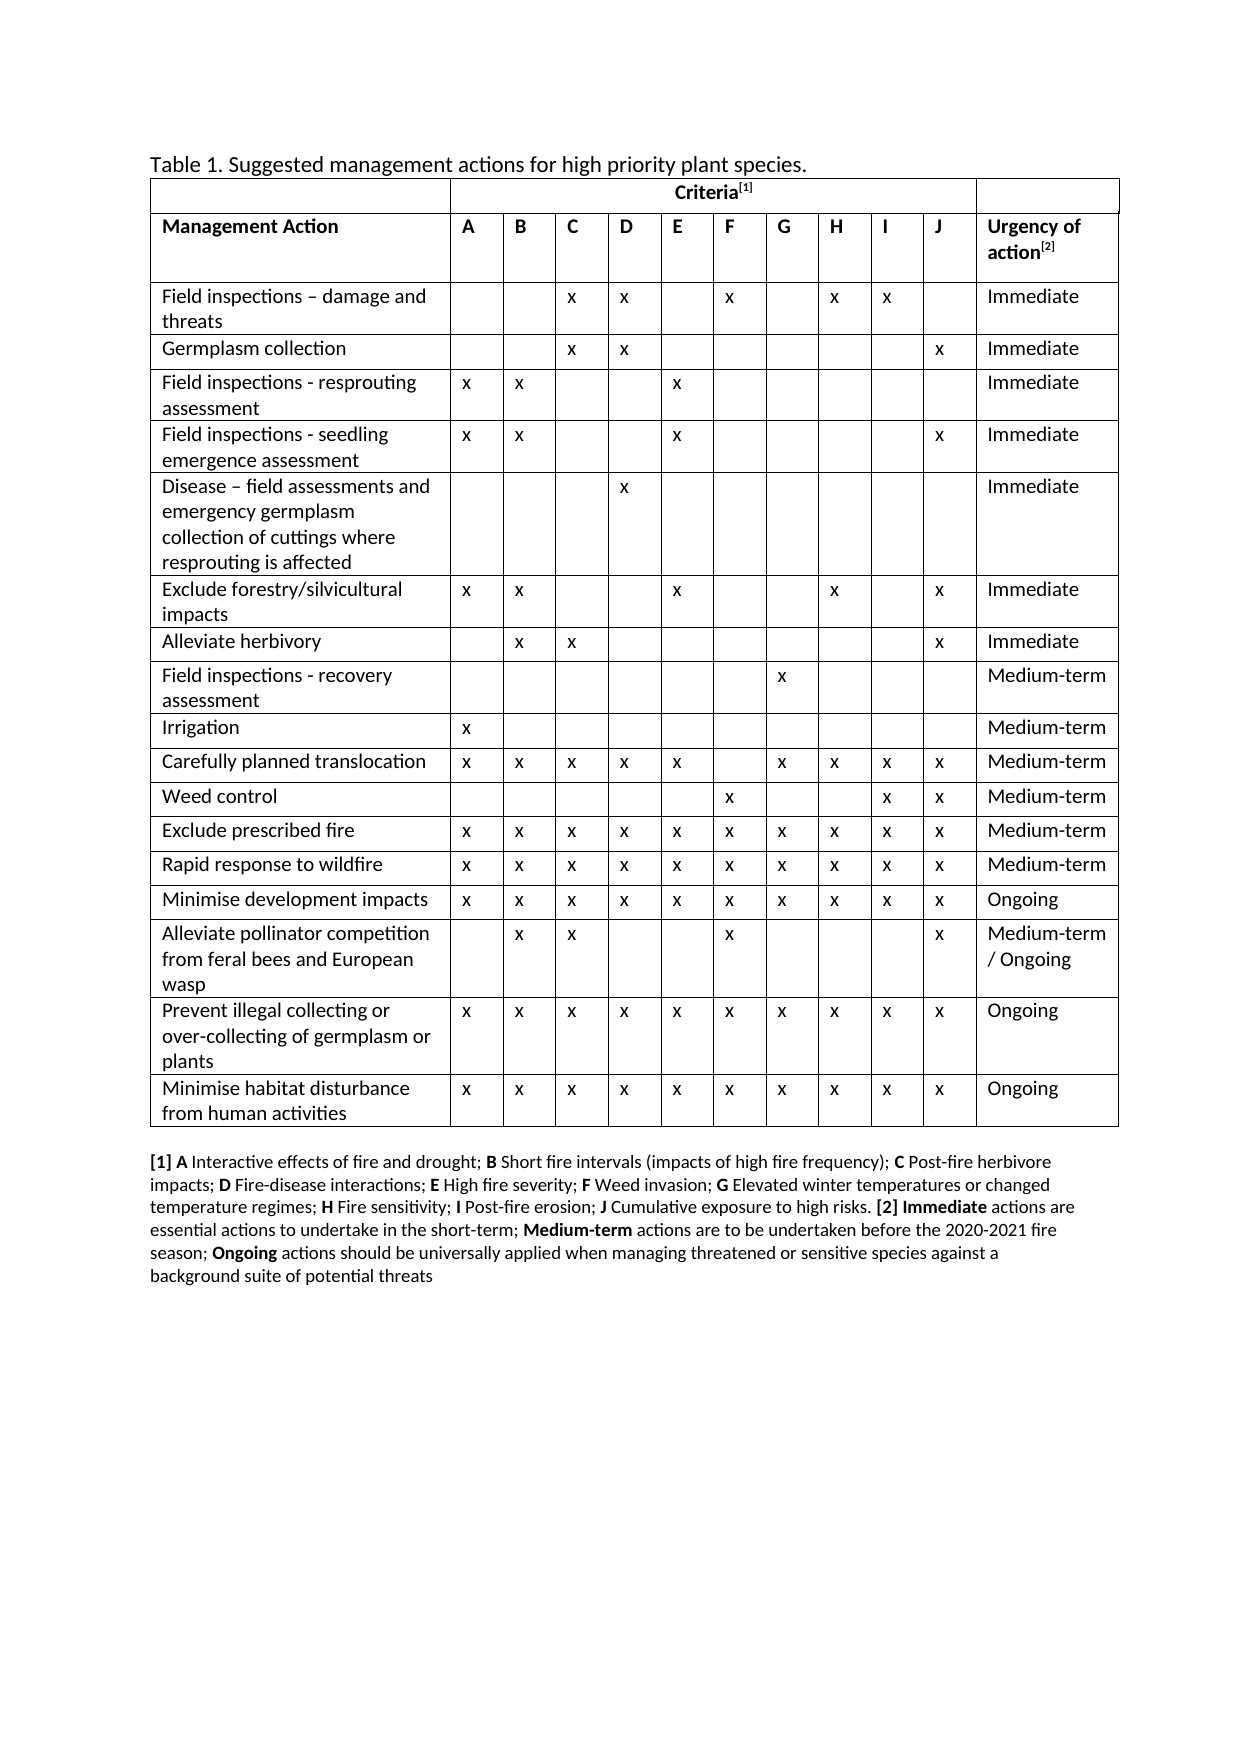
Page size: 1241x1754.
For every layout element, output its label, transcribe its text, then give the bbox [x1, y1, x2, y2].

table_cell x [609, 473, 661, 575]
table_cell E [662, 214, 713, 282]
table_cell x [451, 714, 503, 747]
table_cell B [504, 214, 555, 282]
table_cell x [451, 817, 503, 851]
table_cell x [872, 998, 923, 1074]
table_cell x [872, 886, 923, 919]
table_cell [504, 783, 555, 816]
table_cell x [504, 421, 555, 472]
table_cell x [451, 421, 503, 472]
table_cell Field inspections - seedling emergence assessment [151, 421, 450, 472]
table_cell [924, 714, 976, 747]
table_cell Exclude prescribed fire [151, 817, 450, 851]
table_cell x [767, 886, 818, 919]
table_cell Alleviate pollinator competition from feral bees and European wasp [151, 920, 450, 997]
table_cell [662, 783, 713, 816]
table_cell x [609, 1075, 661, 1126]
table_cell [609, 628, 661, 661]
table_cell [819, 920, 871, 997]
table_cell Medium-term [977, 852, 1118, 885]
table_cell [872, 335, 923, 368]
table_cell [451, 628, 503, 661]
table_cell x [767, 817, 818, 851]
table_cell [714, 628, 766, 661]
table_cell x [819, 576, 871, 627]
table_cell Immediate [977, 335, 1118, 368]
table_cell [924, 283, 976, 334]
table_cell x [609, 749, 661, 782]
table_cell Alleviate herbivory [151, 628, 450, 661]
table_header [977, 179, 1119, 212]
table_cell x [609, 817, 661, 851]
table_cell Carefully planned translocation [151, 749, 450, 782]
table_cell x [819, 749, 871, 782]
table_cell [767, 473, 818, 575]
table_cell [714, 421, 766, 472]
table_cell x [451, 370, 503, 420]
table_cell [609, 783, 661, 816]
table_cell x [924, 852, 976, 885]
table_cell x [556, 749, 608, 782]
table_cell x [662, 421, 713, 472]
table_cell [872, 421, 923, 472]
table_cell [819, 335, 871, 368]
table_cell [767, 783, 818, 816]
table_cell Weed control [151, 783, 450, 816]
table_cell x [819, 886, 871, 919]
table_cell x [924, 335, 976, 368]
table_cell x [767, 749, 818, 782]
table_cell x [609, 852, 661, 885]
table_cell x [714, 1075, 766, 1126]
table_cell x [451, 886, 503, 919]
table_cell [819, 473, 871, 575]
table_cell x [924, 817, 976, 851]
table_cell x [924, 886, 976, 919]
table_cell x [504, 852, 555, 885]
table_cell x [924, 749, 976, 782]
table_cell Immediate [977, 576, 1118, 627]
table_cell x [872, 749, 923, 782]
table_cell x [556, 852, 608, 885]
table_cell x [714, 852, 766, 885]
table_cell x [609, 998, 661, 1074]
table_cell x [662, 576, 713, 627]
table_cell [872, 370, 923, 420]
table_cell Management Action [151, 214, 450, 282]
table_cell Urgency of action[2] [977, 214, 1118, 282]
table_cell x [714, 817, 766, 851]
table_cell [609, 714, 661, 747]
table_cell x [504, 1075, 555, 1126]
table_cell [819, 783, 871, 816]
table_cell [767, 370, 818, 420]
table_cell Prevent illegal collecting or over-collecting of germplasm or plants [151, 998, 450, 1074]
table_cell Minimise development impacts [151, 886, 450, 919]
table_cell [662, 714, 713, 747]
table_cell [872, 576, 923, 627]
table_cell [451, 283, 503, 334]
table_cell x [504, 886, 555, 919]
table_cell x [556, 817, 608, 851]
table_cell x [504, 370, 555, 420]
table_cell [872, 920, 923, 997]
table_cell x [451, 576, 503, 627]
table_cell [924, 370, 976, 420]
table_cell J [924, 214, 976, 282]
table_cell Ongoing [977, 1075, 1118, 1126]
table_cell [556, 783, 608, 816]
table_cell [767, 283, 818, 334]
table_cell Field inspections - recovery assessment [151, 662, 450, 713]
table_cell x [662, 886, 713, 919]
table_cell x [609, 283, 661, 334]
table_cell x [504, 817, 555, 851]
table_cell Ongoing [977, 998, 1118, 1074]
table_cell x [872, 817, 923, 851]
table_cell [819, 421, 871, 472]
table_cell [767, 920, 818, 997]
table_cell [662, 473, 713, 575]
table_cell Field inspections – damage and threats [151, 283, 450, 334]
table_cell x [819, 817, 871, 851]
table_cell [609, 576, 661, 627]
table_cell [504, 714, 555, 747]
table_cell x [451, 998, 503, 1074]
table_cell [767, 335, 818, 368]
table_cell [504, 283, 555, 334]
table_cell x [504, 749, 555, 782]
table_cell Disease – field assessments and emergency germplasm collection of cuttings where resprouting is affected [151, 473, 450, 575]
table_cell [714, 749, 766, 782]
table_cell Immediate [977, 473, 1118, 575]
table_cell [556, 421, 608, 472]
table_cell F [714, 214, 766, 282]
table_cell [767, 421, 818, 472]
table_cell x [714, 998, 766, 1074]
table_cell [451, 335, 503, 368]
table_cell Medium-term [977, 749, 1118, 782]
table_cell [714, 662, 766, 713]
table_cell [662, 662, 713, 713]
table_cell [662, 628, 713, 661]
table_cell [872, 714, 923, 747]
table_cell [714, 473, 766, 575]
text Table 1. Suggested management actions for high priority plant species. [150, 150, 1090, 178]
table_cell x [714, 920, 766, 997]
table_cell x [662, 817, 713, 851]
table_cell [609, 920, 661, 997]
table_cell x [819, 283, 871, 334]
text [1] A Interactive effects of fire and drought; B Short fire intervals (impacts of high fire frequency); C Post-fire herbivore impacts; D Fire-disease interactions; E High fire severity; F Weed invasion; G Elevated winter temperatures or changed temperature regimes; H Fire sensitivity; I Post-fire erosion; J Cumulative exposure to high risks. [2] Immediate actions are essential actions to undertake in the short-term; Medium-term actions are to be undertaken before the 2020-2021 fire season; Ongoing actions should be universally applied when managing threatened or sensitive species against a background suite of potential threats [150, 1150, 1090, 1287]
table_cell [924, 473, 976, 575]
table_cell Medium-term [977, 817, 1118, 851]
table_cell x [924, 628, 976, 661]
table_cell x [924, 576, 976, 627]
table_cell [504, 662, 555, 713]
table_cell x [504, 920, 555, 997]
table_cell x [504, 576, 555, 627]
table_cell x [504, 628, 555, 661]
table_cell [556, 714, 608, 747]
table_cell Exclude forestry/silvicultural impacts [151, 576, 450, 627]
table_cell G [767, 214, 818, 282]
table_cell [662, 335, 713, 368]
table_cell x [609, 335, 661, 368]
table_cell x [662, 1075, 713, 1126]
table_cell [714, 335, 766, 368]
table_cell Immediate [977, 421, 1118, 472]
table_cell I [872, 214, 923, 282]
table_cell x [662, 370, 713, 420]
table_cell [451, 662, 503, 713]
table_cell [767, 714, 818, 747]
table_cell [819, 628, 871, 661]
table_cell Ongoing [977, 886, 1118, 919]
table_cell x [451, 852, 503, 885]
table_cell Germplasm collection [151, 335, 450, 368]
table_cell [819, 662, 871, 713]
table_cell Immediate [977, 370, 1118, 420]
table_cell Minimise habitat disturbance from human activities [151, 1075, 450, 1126]
table_cell x [556, 1075, 608, 1126]
table_cell x [819, 998, 871, 1074]
table_cell x [819, 1075, 871, 1126]
table_cell [872, 473, 923, 575]
table_cell x [924, 783, 976, 816]
table_cell Irrigation [151, 714, 450, 747]
table_cell x [504, 998, 555, 1074]
table_cell C [556, 214, 608, 282]
table_cell x [662, 852, 713, 885]
table_cell [662, 283, 713, 334]
table_cell [556, 662, 608, 713]
table_cell Immediate [977, 628, 1118, 661]
table_cell [556, 576, 608, 627]
table_cell Medium-term [977, 783, 1118, 816]
table_cell x [767, 998, 818, 1074]
table_cell Medium-term [977, 714, 1118, 747]
table_cell [451, 783, 503, 816]
table_cell [714, 714, 766, 747]
table_cell [872, 628, 923, 661]
table_cell x [924, 998, 976, 1074]
table_cell Field inspections - resprouting assessment [151, 370, 450, 420]
table_cell x [556, 628, 608, 661]
table_cell [504, 473, 555, 575]
table_cell x [714, 783, 766, 816]
table_cell x [872, 852, 923, 885]
table_cell x [556, 998, 608, 1074]
table_cell [924, 662, 976, 713]
table_header Criteria[1] [451, 179, 976, 212]
table_cell x [556, 886, 608, 919]
table_cell x [662, 749, 713, 782]
table_cell x [662, 998, 713, 1074]
table_cell [556, 370, 608, 420]
table_cell [819, 370, 871, 420]
table_cell x [872, 1075, 923, 1126]
table_cell x [924, 1075, 976, 1126]
table_cell H [819, 214, 871, 282]
table_cell [714, 370, 766, 420]
table_cell x [714, 283, 766, 334]
table_cell x [714, 886, 766, 919]
table_cell x [609, 886, 661, 919]
table_cell x [924, 920, 976, 997]
table_cell x [556, 335, 608, 368]
table_cell x [451, 1075, 503, 1126]
table_cell [609, 421, 661, 472]
table_cell [767, 576, 818, 627]
table_cell A [451, 214, 503, 282]
table_cell D [609, 214, 661, 282]
table_cell x [872, 283, 923, 334]
table_cell [872, 662, 923, 713]
table_cell Medium-term [977, 662, 1118, 713]
table_cell [451, 920, 503, 997]
table_cell x [819, 852, 871, 885]
table_cell x [556, 283, 608, 334]
table_cell [556, 473, 608, 575]
table_cell [504, 335, 555, 368]
table_cell x [556, 920, 608, 997]
table_cell x [767, 852, 818, 885]
table_cell x [767, 662, 818, 713]
table_cell x [767, 1075, 818, 1126]
table_cell [662, 920, 713, 997]
table_cell Immediate [977, 283, 1118, 334]
table_cell [767, 628, 818, 661]
table_cell x [872, 783, 923, 816]
table_cell [819, 714, 871, 747]
table_cell [609, 662, 661, 713]
table_cell x [451, 749, 503, 782]
table_cell [609, 370, 661, 420]
table_cell [714, 576, 766, 627]
table_cell x [924, 421, 976, 472]
table_cell Rapid response to wildfire [151, 852, 450, 885]
table_cell Medium-term / Ongoing [977, 920, 1118, 997]
table_header [151, 179, 450, 212]
table_cell [451, 473, 503, 575]
